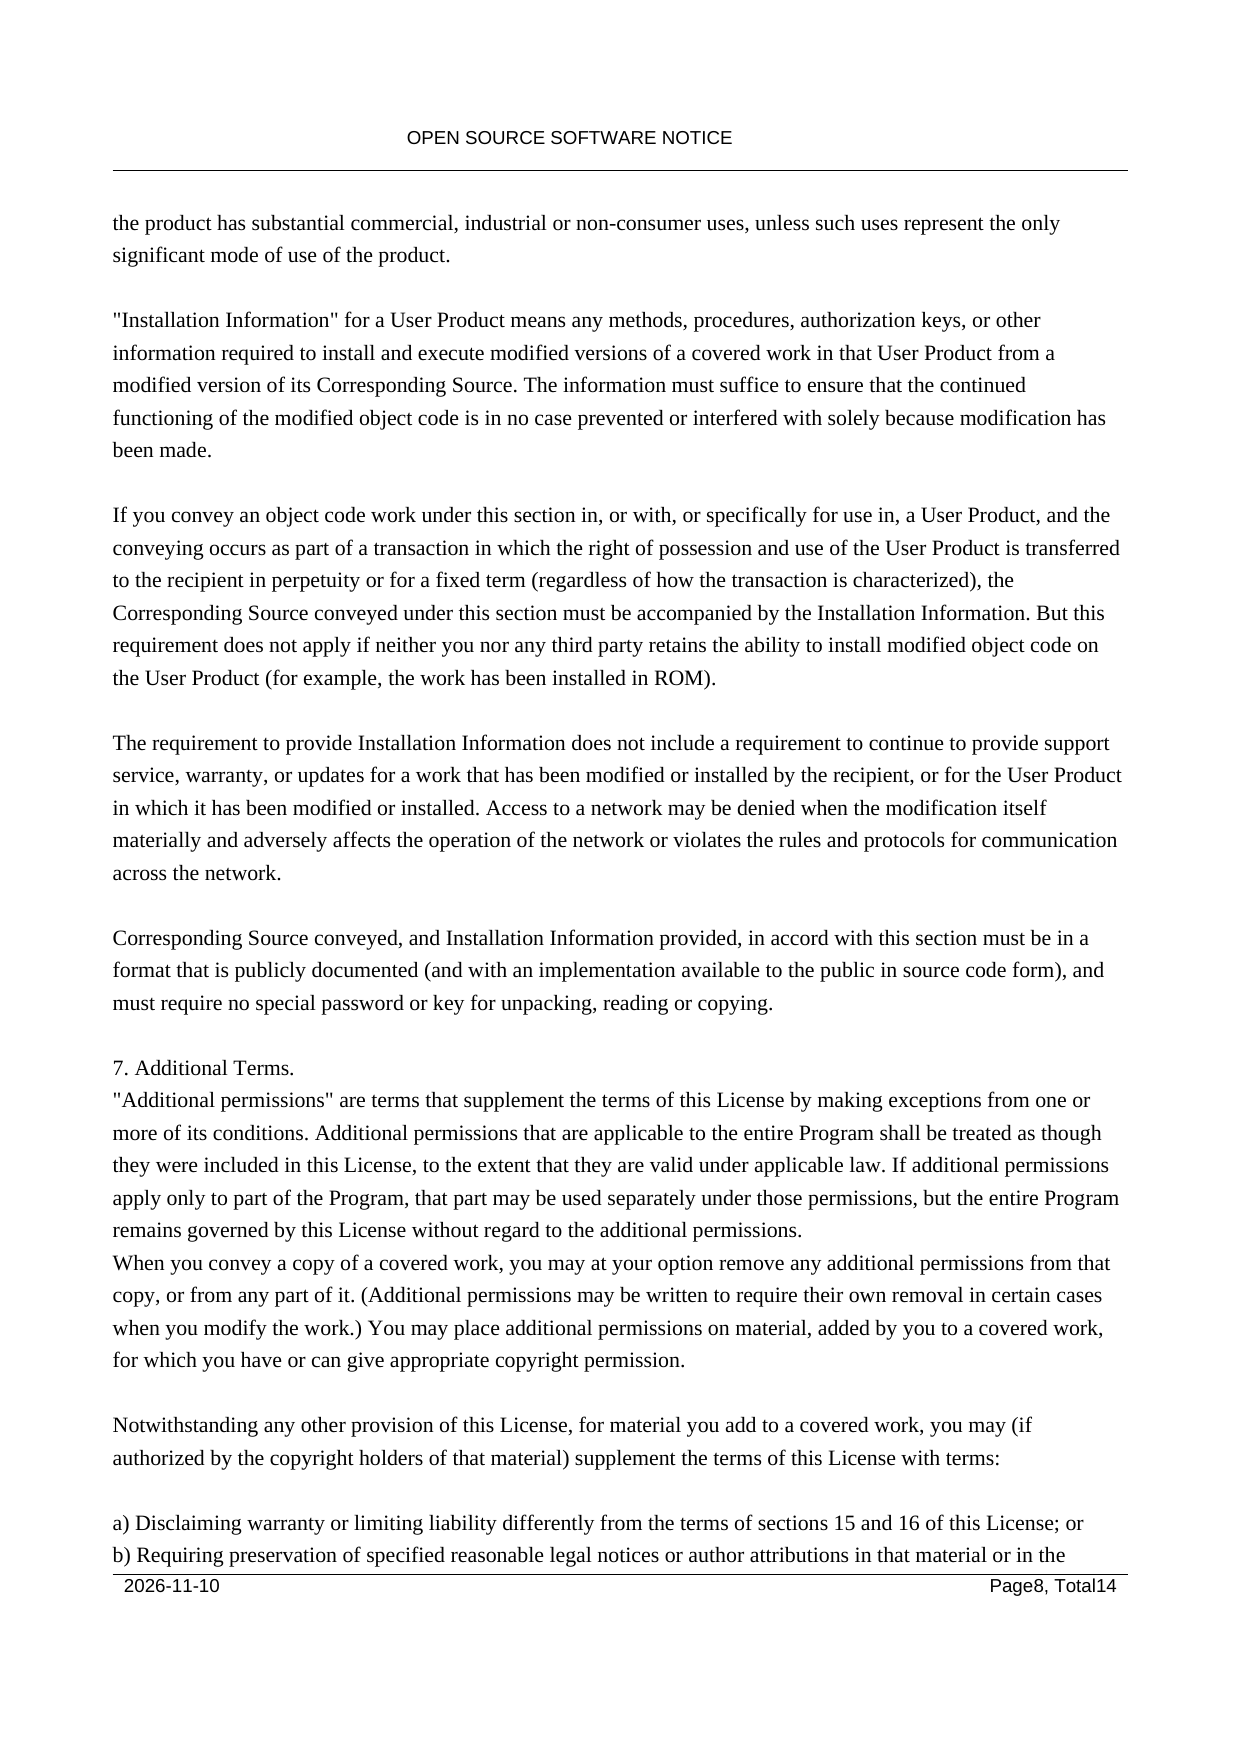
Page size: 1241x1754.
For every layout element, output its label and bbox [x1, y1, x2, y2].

text [112, 206, 1128, 1571]
